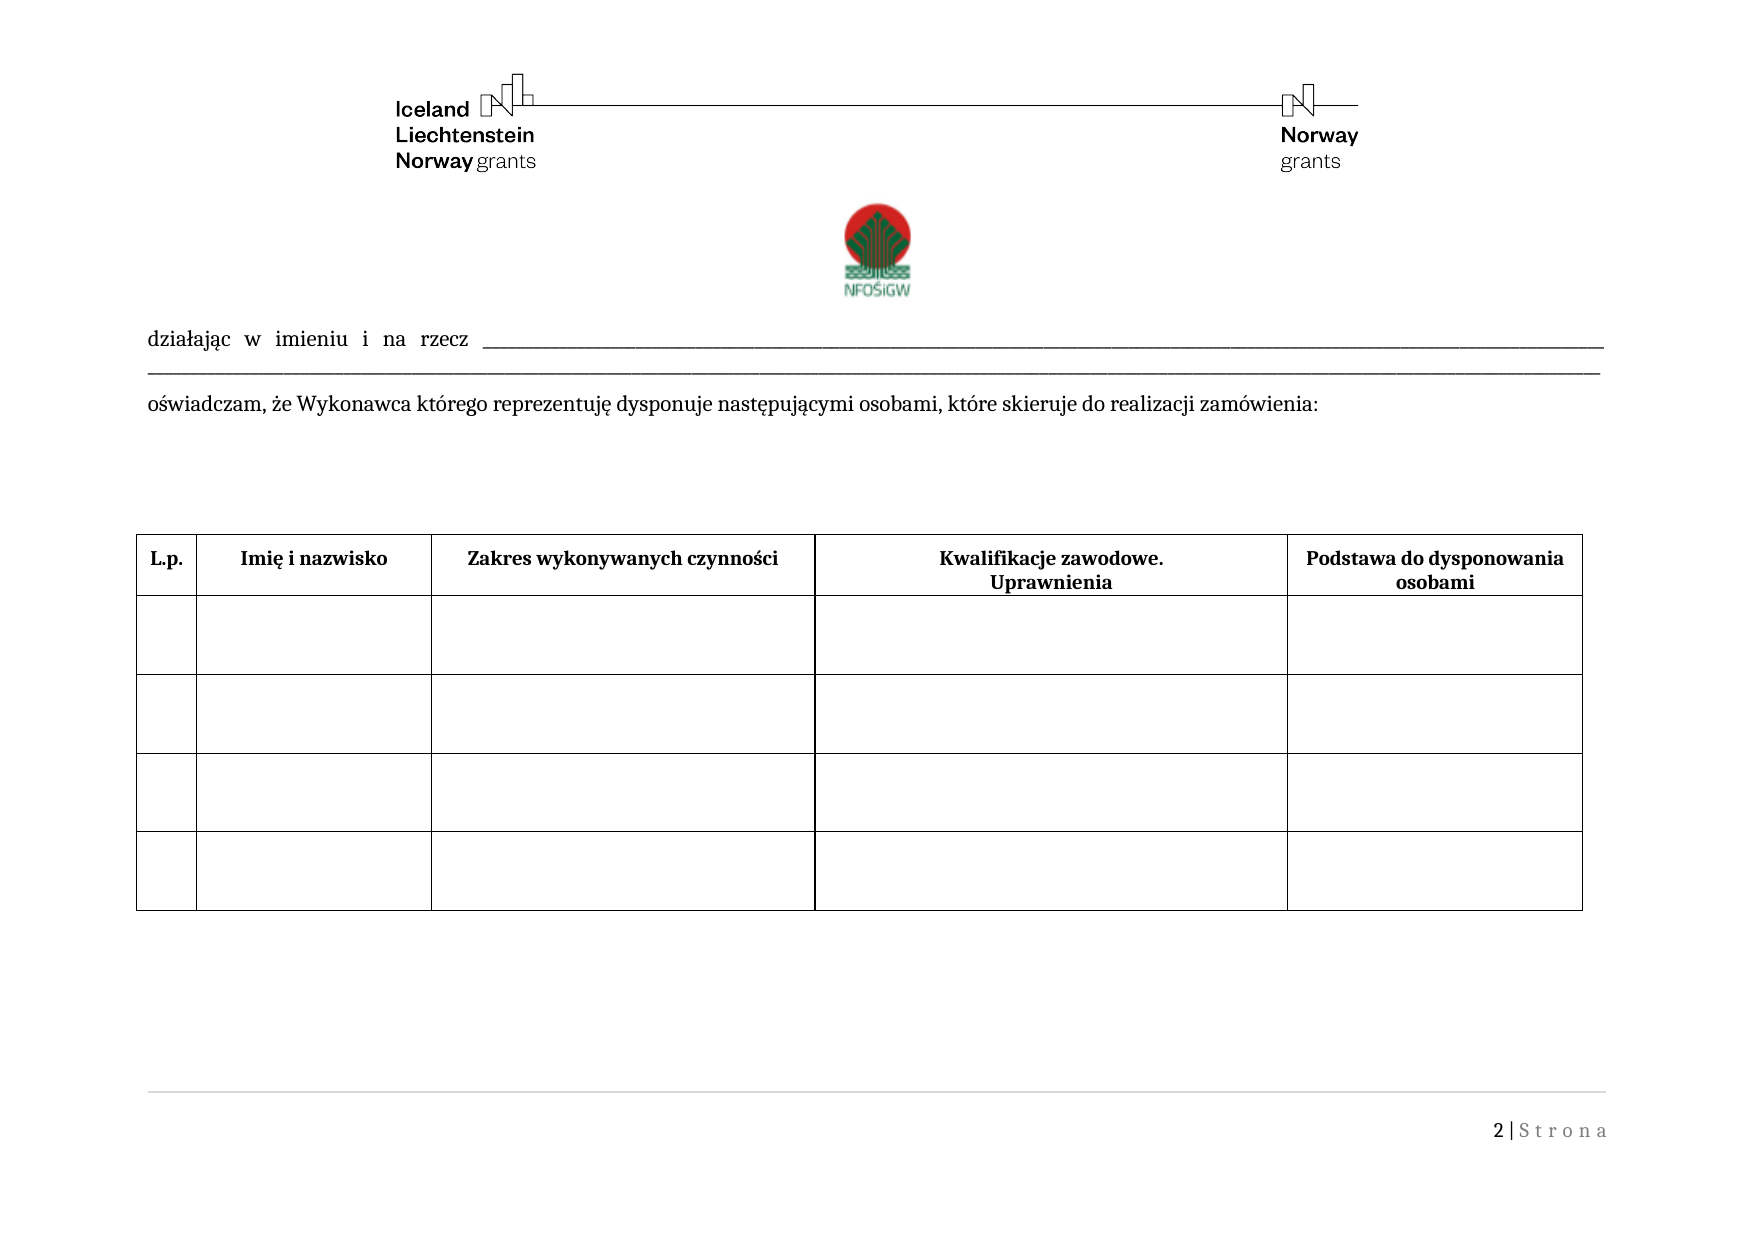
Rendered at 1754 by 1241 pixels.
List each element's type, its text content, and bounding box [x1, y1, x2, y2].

table_cell [432, 754, 814, 831]
table_cell [197, 596, 431, 674]
picture [395, 73, 1359, 173]
table_cell [197, 832, 431, 910]
table_cell [197, 675, 431, 752]
table_header Kwalifikacje zawodowe. Uprawnienia [816, 535, 1287, 595]
table_cell [197, 754, 431, 831]
table_header L.p. [137, 535, 196, 595]
table_cell [1288, 832, 1582, 910]
table_cell [816, 675, 1287, 752]
table_cell [1288, 596, 1582, 674]
text oświadczam, że Wykonawca którego reprezentuję dysponuje następującymi osobami, które skieruje do realizacji zamówienia: [148, 391, 1606, 417]
table_header Imię i nazwisko [197, 535, 431, 595]
table_cell [137, 754, 196, 831]
table_cell [432, 675, 814, 752]
table_cell [137, 596, 196, 674]
table_cell [432, 596, 814, 674]
table_header Zakres wykonywanych czynności [432, 535, 814, 595]
table_header Podstawa do dysponowania osobami [1288, 535, 1582, 595]
table_cell [1288, 675, 1582, 752]
table_cell [816, 596, 1287, 674]
table_cell [816, 754, 1287, 831]
table_cell [137, 675, 196, 752]
table_cell [432, 832, 814, 910]
table_cell [1288, 754, 1582, 831]
text działając w imieniu i na rzecz ____________________________________________________________________________________________________________________________________ ___________________________________________________________________________________________________________________________________________________________________________ [148, 325, 1606, 378]
table_cell [137, 832, 196, 910]
table_cell [816, 832, 1287, 910]
